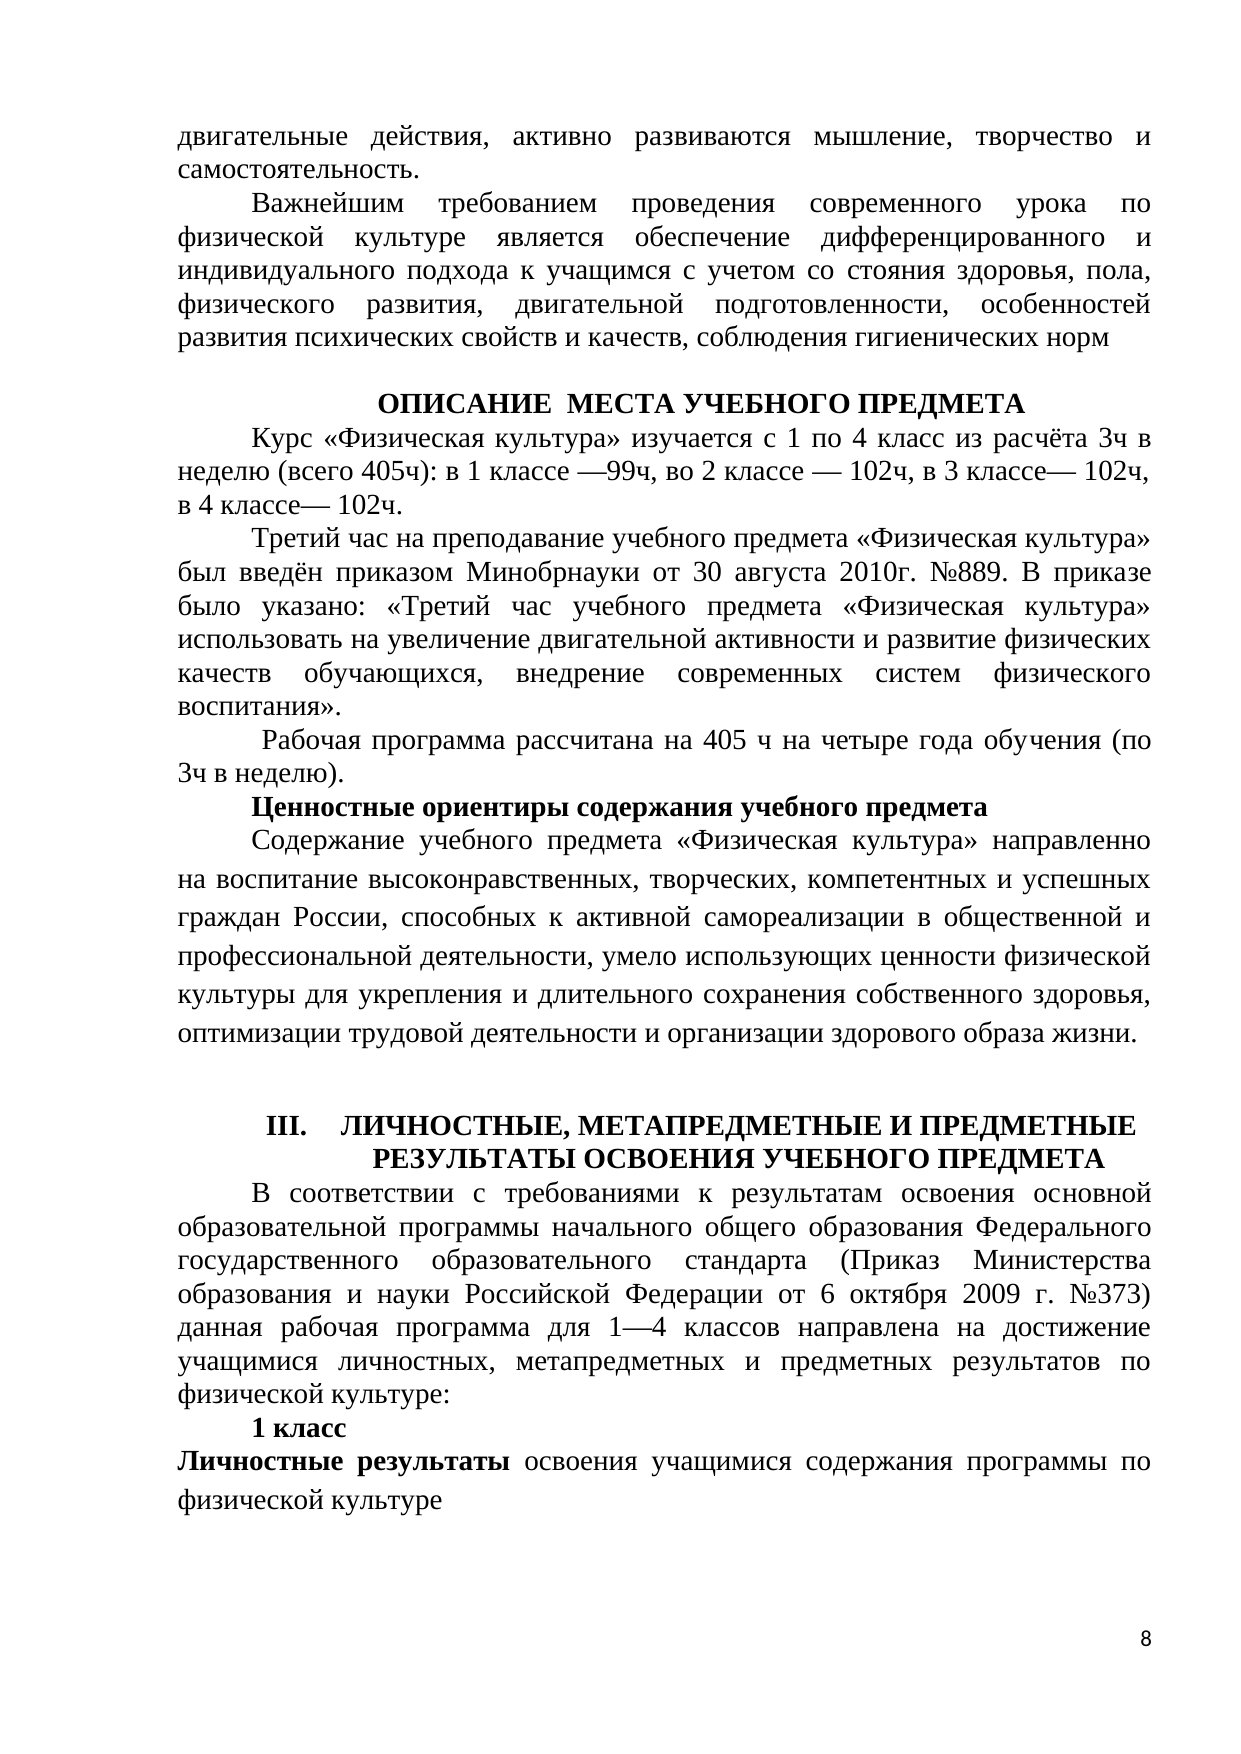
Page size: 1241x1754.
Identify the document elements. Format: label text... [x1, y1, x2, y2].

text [177, 118, 1152, 185]
text 1 класс [177, 1410, 1152, 1443]
text Курс «Физическая культура» изучается с 1 по 4 класс из расчёта 3ч в неделю (всего 405ч): в 1 классе —99ч, во 2 классе — 102ч, в 3 классе— 102ч, в 4 классе— 102ч. [177, 420, 1152, 521]
text Содержание учебного предмета «Физическая культура» направленно на воспитание высоконравственных, творческих, компетентных и успешных граждан России, способных к активной самореализации в общественной и профессиональной деятельности, умело использующих ценности физической культуры для укрепления и длительного сохранения собственного здоровья, оптимизации трудовой деятельности и организации здорового образа жизни. [177, 822, 1152, 1049]
text Ценностные ориентиры содержания учебного предмета [177, 789, 1152, 822]
text Рабочая программа рассчитана на 405 ч на четыре года обучения (по 3ч в неделю). [177, 722, 1152, 789]
text ОПИСАНИЕ МЕСТА УЧЕБНОГО ПРЕДМЕТА [177, 386, 1152, 420]
text В соответствии с требованиями к результатам освоения основной образовательной программы начального общего образования Федерального государственного образовательного стандарта (Приказ Министерства образования и науки Российской Федерации от 6 октября 2009 г. №373) данная рабочая программа для 1—4 классов направлена на достижение учащимися личностных, метапредметных и предметных результатов по физической культуре: [177, 1175, 1152, 1410]
text Важнейшим требованием проведения современного урока по физической культуре является обеспечение дифференцированного и индивидуального подхода к учащимся с учетом со стояния здоровья, пола, физического развития, двигательной подготовленности, особенностей развития психических свойств и качеств, соблюдения гигиенических норм [177, 185, 1152, 353]
text Личностные результаты освоения учащимися содержания программы по физической культуре [177, 1443, 1152, 1516]
text Третий час на преподавание учебного предмета «Физическая культура» был введён приказом Минобрнауки от 30 августа 2010г. №889. В приказе было указано: «Третий час учебного предмета «Физическая культура» использовать на увеличение двигательной активности и развитие физических качеств обучающихся, внедрение современных систем физического воспитания». [177, 521, 1152, 722]
list ЛИЧНОСТНЫЕ, МЕТАПРЕДМЕТНЫЕ И ПРЕДМЕТНЫЕ РЕЗУЛЬТАТЫ ОСВОЕНИЯ УЧЕБНОГО ПРЕДМЕТА [251, 1108, 1152, 1175]
